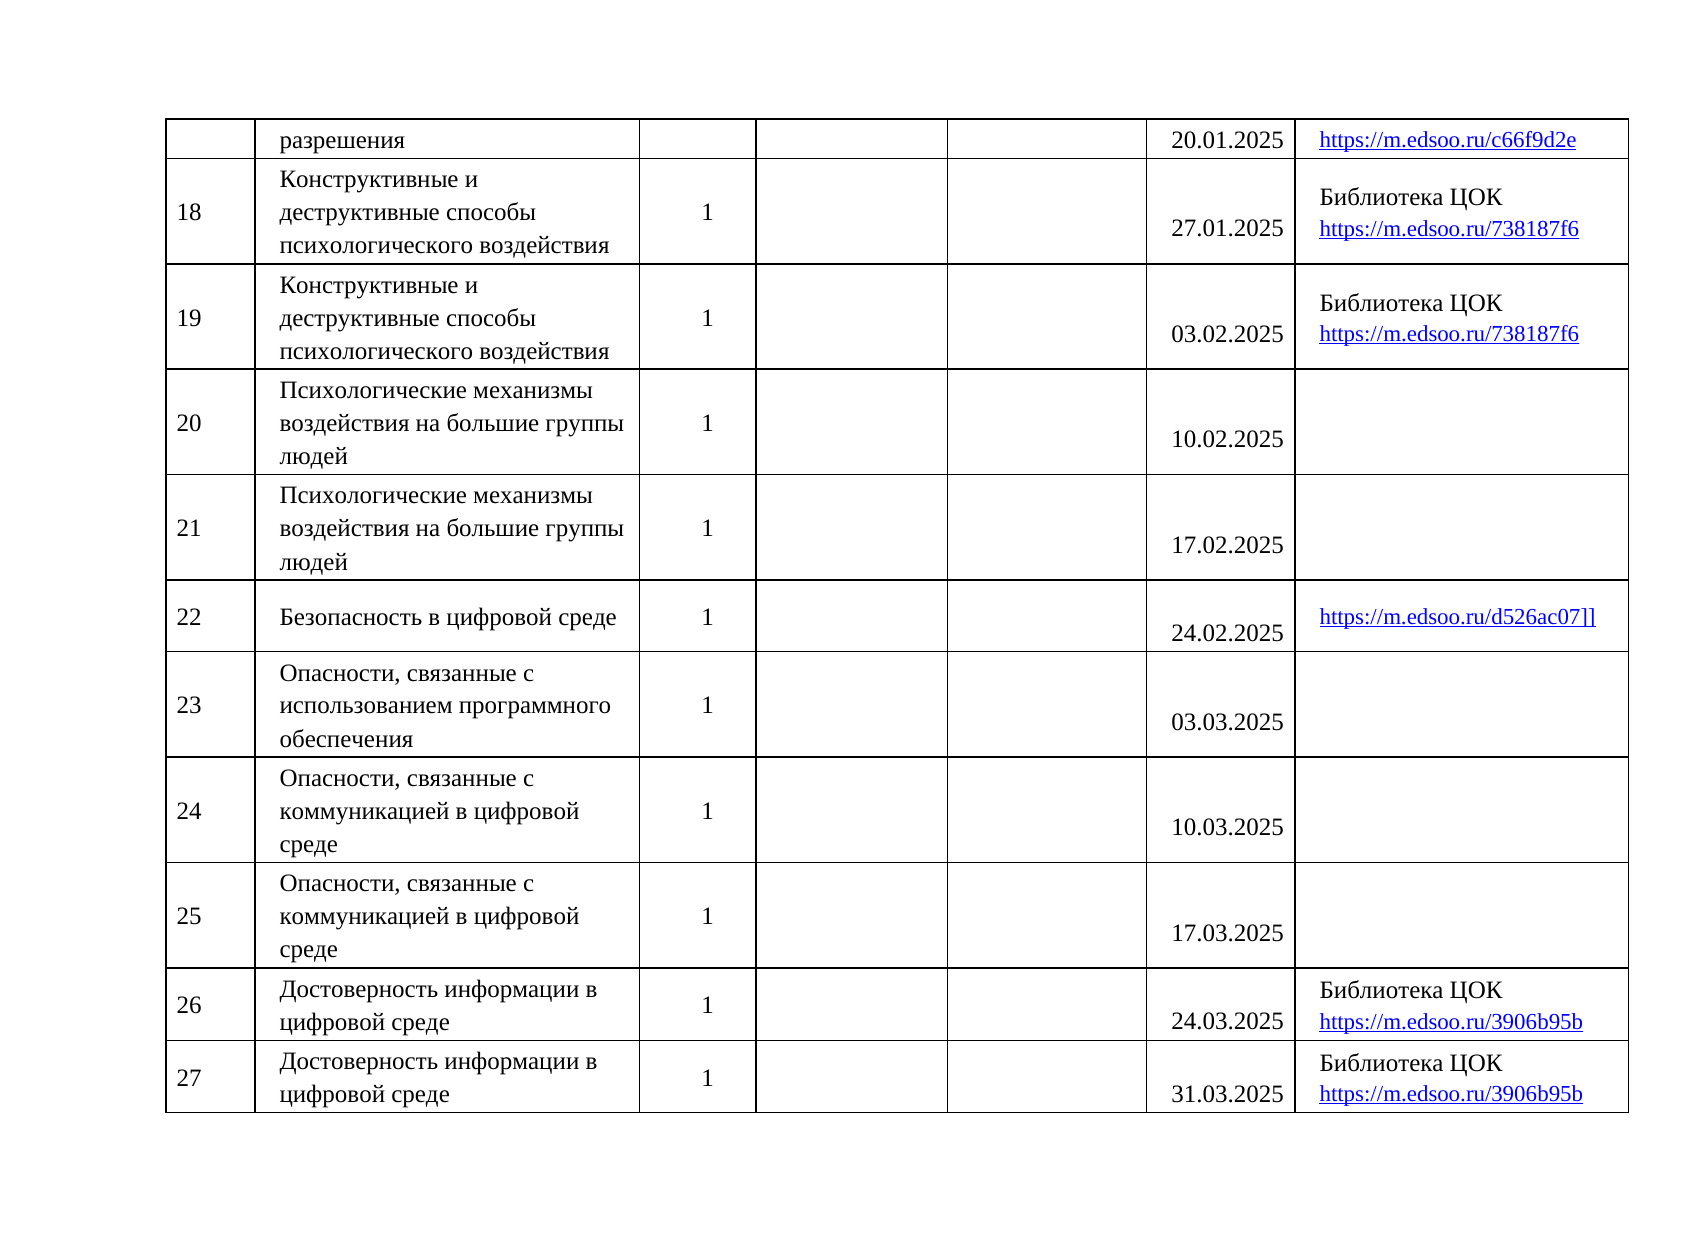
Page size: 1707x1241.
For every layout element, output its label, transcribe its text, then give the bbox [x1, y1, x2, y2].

table_cell 10.02.2025 [1147, 370, 1294, 474]
table_cell 24.02.2025 [1147, 581, 1294, 651]
table_cell 31.03.2025 [1147, 1041, 1294, 1112]
table_cell [948, 120, 1146, 157]
table_cell [757, 863, 947, 967]
table_cell 1 [640, 652, 755, 756]
table_cell [757, 475, 947, 579]
table_cell Конструктивные и деструктивные способы психологического воздействия [256, 159, 639, 263]
table_cell [757, 758, 947, 862]
table_cell [757, 370, 947, 474]
table_cell Психологические механизмы воздействия на большие группы людей [256, 370, 639, 474]
table_cell [757, 969, 947, 1039]
table_cell 03.03.2025 [1147, 652, 1294, 756]
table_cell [256, 120, 639, 157]
table_cell [1296, 652, 1628, 756]
table_cell 24.03.2025 [1147, 969, 1294, 1039]
table_cell 1 [640, 475, 755, 579]
table_cell 26 [167, 969, 254, 1039]
table_cell [948, 581, 1146, 651]
table_cell Психологические механизмы воздействия на большие группы людей [256, 475, 639, 579]
table_cell 25 [167, 863, 254, 967]
table_cell [757, 120, 947, 157]
table_cell [757, 652, 947, 756]
table_cell 1 [640, 159, 755, 263]
table_cell 1 [640, 758, 755, 862]
table_cell 17.03.2025 [1147, 863, 1294, 967]
table_cell [948, 370, 1146, 474]
table_cell [757, 581, 947, 651]
table_cell Библиотека ЦОК https://m.edsoo.ru/3906b95b [1296, 1041, 1628, 1112]
table_cell Опасности, связанные с коммуникацией в цифровой среде [256, 758, 639, 862]
table_cell [1296, 758, 1628, 862]
table_cell https://m.edsoo.ru/d526ac07]] [1296, 581, 1628, 651]
table_cell 21 [167, 475, 254, 579]
table_cell [1296, 370, 1628, 474]
table_cell 10.03.2025 [1147, 758, 1294, 862]
table_cell Конструктивные и деструктивные способы психологического воздействия [256, 265, 639, 368]
table_cell Библиотека ЦОК https://m.edsoo.ru/3906b95b [1296, 969, 1628, 1039]
table_cell Достоверность информации в цифровой среде [256, 1041, 639, 1112]
table_cell [757, 159, 947, 263]
table_cell 20.01.2025 [1147, 120, 1294, 157]
table_cell 22 [167, 581, 254, 651]
table_cell 23 [167, 652, 254, 756]
table_cell 1 [640, 120, 755, 157]
table_cell [757, 265, 947, 368]
table_cell 18 [167, 159, 254, 263]
table_cell Безопасность в цифровой среде [256, 581, 639, 651]
table_cell [1296, 475, 1628, 579]
table_cell [1296, 863, 1628, 967]
table_cell [757, 1041, 947, 1112]
table_cell [948, 969, 1146, 1039]
table_cell 24 [167, 758, 254, 862]
table_cell 17.02.2025 [1147, 475, 1294, 579]
table_cell [948, 758, 1146, 862]
table_cell [948, 159, 1146, 263]
table_cell Достоверность информации в цифровой среде [256, 969, 639, 1039]
table_cell 20 [167, 370, 254, 474]
table_cell 27 [167, 1041, 254, 1112]
table_cell 17 [167, 120, 254, 157]
table_cell [948, 265, 1146, 368]
table_cell 1 [640, 969, 755, 1039]
table_cell 03.02.2025 [1147, 265, 1294, 368]
table_cell [948, 1041, 1146, 1112]
table_cell 1 [640, 1041, 755, 1112]
table_cell 1 [640, 581, 755, 651]
table_cell [948, 652, 1146, 756]
table_cell [948, 475, 1146, 579]
table_cell Библиотека ЦОК https://m.edsoo.ru/738187f6 [1296, 265, 1628, 368]
table_cell 19 [167, 265, 254, 368]
table_cell [948, 863, 1146, 967]
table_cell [1296, 120, 1628, 157]
table_cell 1 [640, 370, 755, 474]
table_cell 1 [640, 265, 755, 368]
table_cell 27.01.2025 [1147, 159, 1294, 263]
table_cell Библиотека ЦОК https://m.edsoo.ru/738187f6 [1296, 159, 1628, 263]
table_cell Опасности, связанные с использованием программного обеспечения [256, 652, 639, 756]
table_cell 1 [640, 863, 755, 967]
table_cell Опасности, связанные с коммуникацией в цифровой среде [256, 863, 639, 967]
